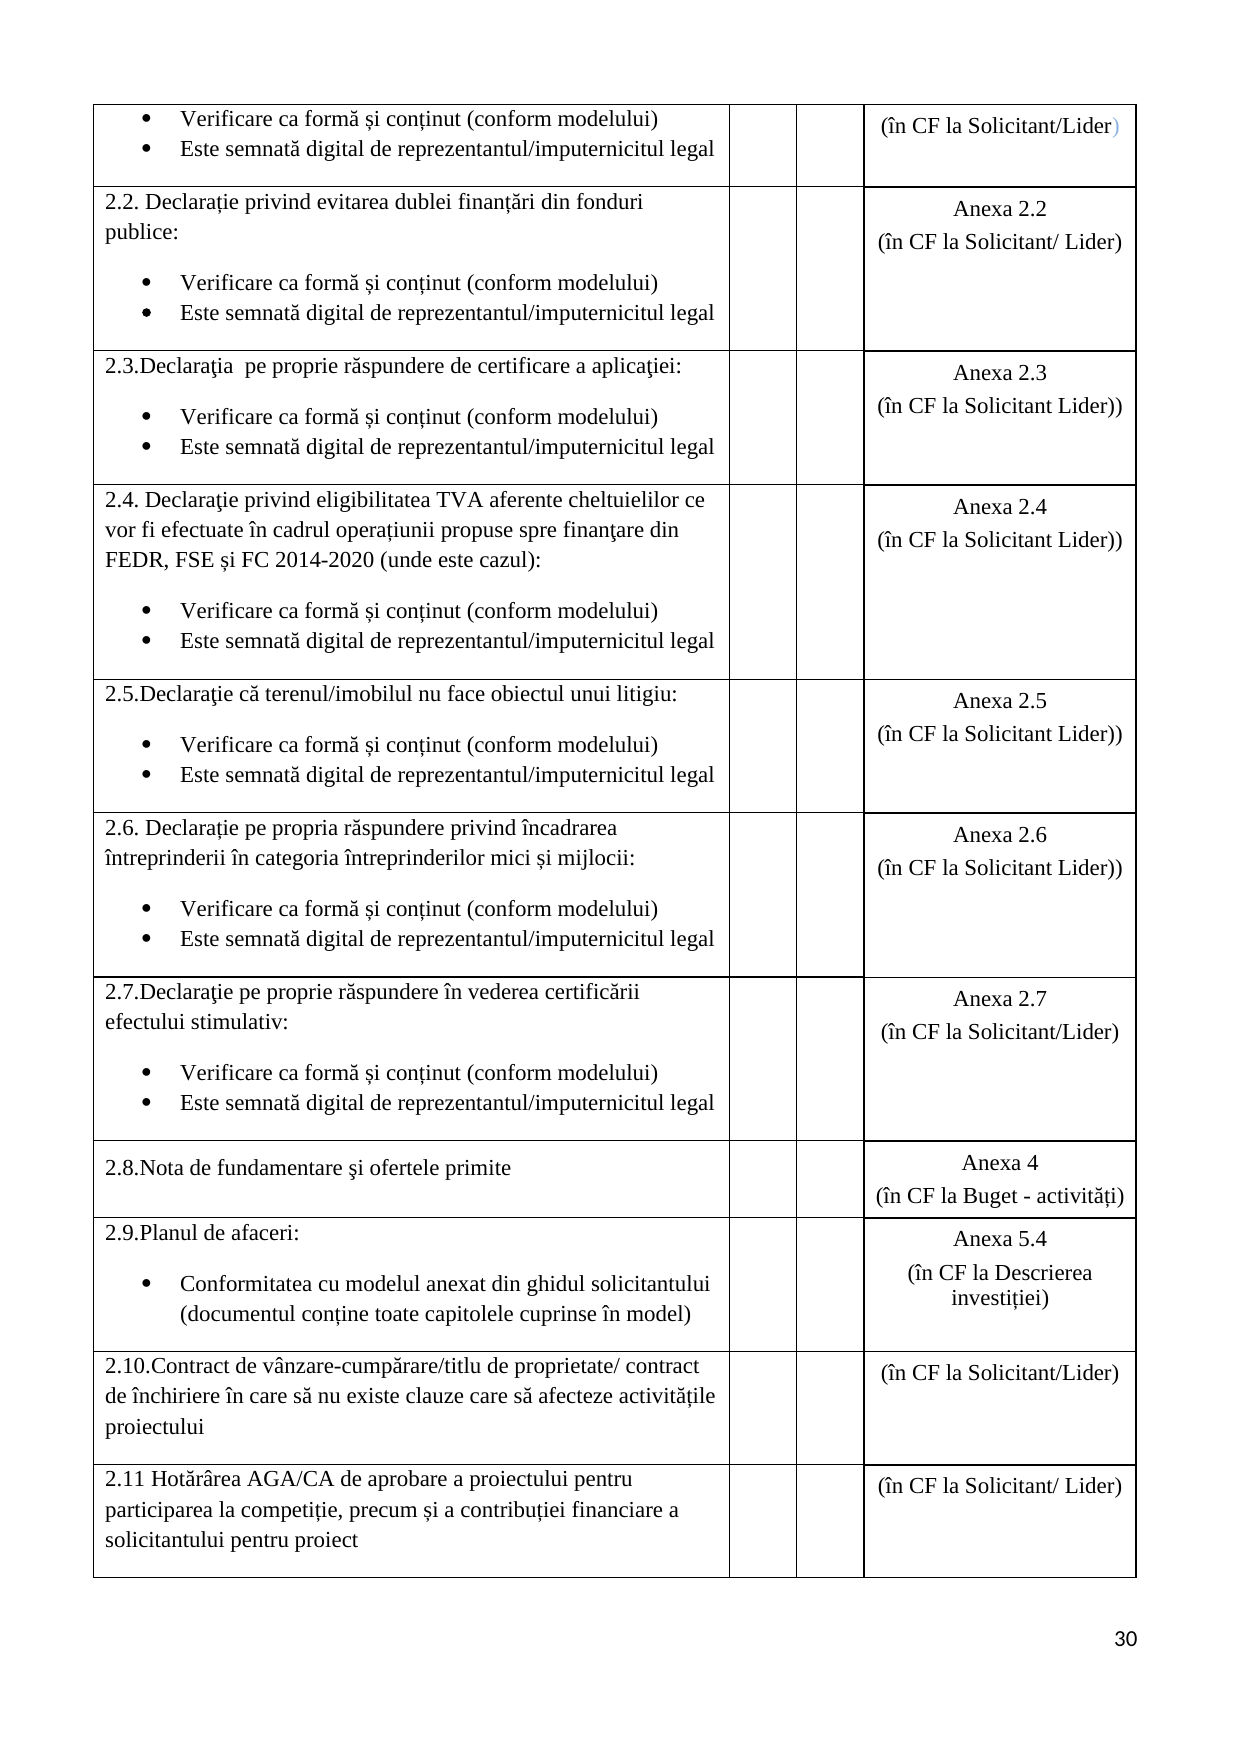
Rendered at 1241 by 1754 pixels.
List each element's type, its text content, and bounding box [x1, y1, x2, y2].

table_cell 2.2. Declarație privind evitarea dublei finanțări din fonduri publice: Verificare ca formă și conținut (conform modelului) Este semnată digital de reprezentantul/imputernicitul legal [94, 187, 729, 350]
table_cell (în CF la Solicitant/Lider) [865, 1352, 1135, 1464]
table_cell [797, 1218, 863, 1351]
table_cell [865, 105, 1135, 186]
table_cell [730, 680, 796, 812]
table_cell 2.4. Declaraţie privind eligibilitatea TVA aferente cheltuielilor ce vor fi efectuate în cadrul operațiunii propuse spre finanţare din FEDR, FSE și FC 2014-2020 (unde este cazul): Verificare ca formă și conținut (conform modelului) Este semnată digital de reprezentantul/imputernicitul legal [94, 485, 729, 678]
table_cell 2.8.Nota de fundamentare şi ofertele primite [94, 1141, 729, 1217]
table_cell 2.10.Contract de vânzare-cumpărare/titlu de proprietate/ contract de închiriere în care să nu existe clauze care să afecteze activitățile proiectului [94, 1352, 729, 1464]
table_cell [730, 978, 796, 1140]
table_cell [797, 187, 863, 350]
table_cell Anexa 2.5 (în CF la Solicitant Lider)) [865, 680, 1135, 812]
table_cell Anexa 2.3 (în CF la Solicitant Lider)) [865, 352, 1135, 484]
table_cell Anexa 4 (în CF la Buget - activități) [865, 1142, 1135, 1217]
table_cell [797, 813, 863, 976]
table_cell 2.7.Declaraţie pe proprie răspundere în vederea certificării efectului stimulativ: Verificare ca formă și conținut (conform modelului) Este semnată digital de reprezentantul/imputernicitul legal [94, 978, 729, 1140]
table_cell [730, 187, 796, 350]
table_cell 2.5.Declaraţie că terenul/imobilul nu face obiectul unui litigiu: Verificare ca formă și conținut (conform modelului) Este semnată digital de reprezentantul/imputernicitul legal [94, 680, 729, 812]
table_cell 2.3.Declaraţia pe proprie răspundere de certificare a aplicaţiei: Verificare ca formă și conținut (conform modelului) Este semnată digital de reprezentantul/imputernicitul legal [94, 351, 729, 484]
table_cell (în CF la Solicitant/ Lider) [865, 1466, 1135, 1577]
table_cell [797, 105, 863, 186]
table_cell Anexa 2.4 (în CF la Solicitant Lider)) [865, 486, 1135, 678]
table_cell [730, 1218, 796, 1351]
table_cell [94, 105, 729, 186]
table_cell [730, 1465, 796, 1577]
table_cell [730, 105, 796, 186]
table_cell 2.11 Hotărârea AGA/CA de aprobare a proiectului pentru participarea la competiție, precum și a contribuției financiare a solicitantului pentru proiect [94, 1465, 729, 1577]
table_cell [797, 680, 863, 812]
table_cell [797, 1141, 863, 1217]
table_cell Anexa 2.7 (în CF la Solicitant/Lider) [865, 978, 1135, 1140]
table_cell [730, 351, 796, 484]
table_cell [797, 1465, 863, 1577]
table_cell Anexa 2.6 (în CF la Solicitant Lider)) [865, 814, 1135, 976]
table_cell [797, 978, 863, 1140]
table_cell [730, 1352, 796, 1464]
table_cell Anexa 5.4 (în CF la Descrierea investiției) [865, 1219, 1135, 1351]
table_cell [730, 485, 796, 678]
table_cell [797, 1352, 863, 1464]
table_cell [730, 1141, 796, 1217]
table_cell 2.6. Declarație pe propria răspundere privind încadrarea întreprinderii în categoria întreprinderilor mici și mijlocii: Verificare ca formă și conținut (conform modelului) Este semnată digital de reprezentantul/imputernicitul legal [94, 813, 729, 976]
table_cell [730, 813, 796, 976]
table_cell [797, 485, 863, 678]
table_cell [797, 351, 863, 484]
table_cell 2.9.Planul de afaceri: Conformitatea cu modelul anexat din ghidul solicitantului (documentul conține toate capitolele cuprinse în model) [94, 1218, 729, 1351]
table_cell Anexa 2.2 (în CF la Solicitant/ Lider) [865, 188, 1135, 350]
